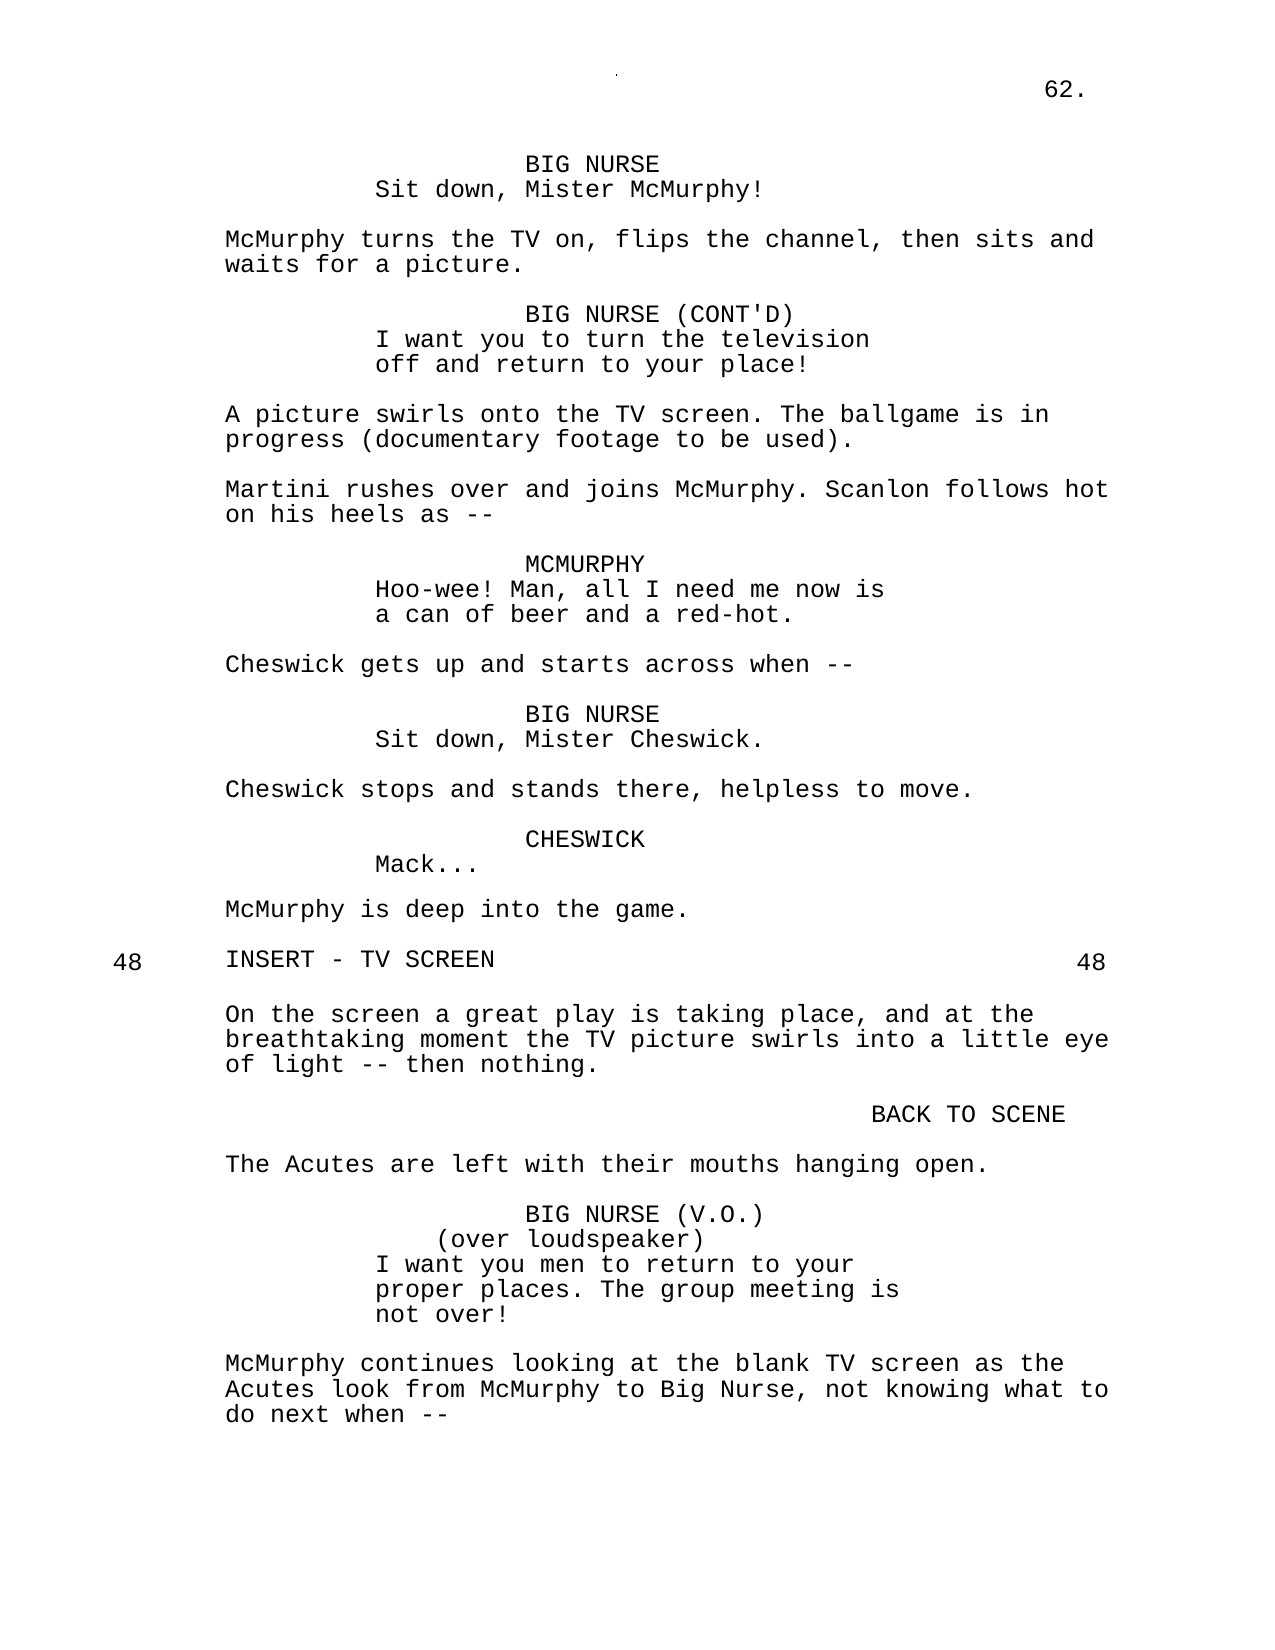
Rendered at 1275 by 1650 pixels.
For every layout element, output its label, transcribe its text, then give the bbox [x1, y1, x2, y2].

text On the screen a great play is taking place, and at the breathtaking moment the TV picture swirls into a little eye of light -- then nothing. [225, 1002, 1120, 1077]
text (over loudspeaker) [435, 1227, 1120, 1252]
text off and return to your place! [375, 352, 1120, 377]
text 48 [112, 950, 149, 975]
text 62. [1044, 77, 1120, 102]
text BIG NURSE (V.O.) [525, 1202, 1120, 1227]
text McMurphy turns the TV on, flips the channel, then sits and waits for a picture. [225, 227, 1110, 277]
text McMurphy is deep into the game. INSERT - TV SCREEN [225, 877, 696, 977]
text Sit down, Mister Cheswick. [375, 727, 1120, 752]
text not over! [375, 1302, 1120, 1327]
text 48 [1076, 950, 1120, 975]
text BIG NURSE [525, 702, 1120, 727]
text MCMURPHY [525, 552, 1120, 577]
text A picture swirls onto the TV screen. The ballgame is in progress (documentary footage to be used). [225, 402, 1065, 452]
text I want you men to return to your [375, 1252, 1120, 1277]
text Martini rushes over and joins McMurphy. Scanlon follows hot on his heels as -- [225, 477, 1120, 527]
text I want you to turn the television [375, 327, 1120, 352]
text CHESWICK [525, 827, 696, 852]
text Cheswick stops and stands there, helpless to move. [225, 777, 1120, 802]
text proper places. The group meeting is [375, 1277, 1120, 1302]
text BACK TO SCENE [871, 1102, 1120, 1127]
text BIG NURSE [525, 152, 1120, 177]
text a can of beer and a red-hot. [375, 602, 1120, 627]
text The Acutes are left with their mouths hanging open. [225, 1152, 1120, 1177]
text Sit down, Mister McMurphy! [375, 177, 1120, 202]
text Hoo-wee! Man, all I need me now is [375, 577, 1120, 602]
text Mack... [375, 852, 696, 877]
text Cheswick gets up and starts across when -- [225, 652, 1120, 677]
text McMurphy continues looking at the blank TV screen as the Acutes look from McMurphy to Big Nurse, not knowing what to do next when -- [225, 1352, 1120, 1427]
text BIG NURSE (CONT'D) [525, 302, 1120, 327]
